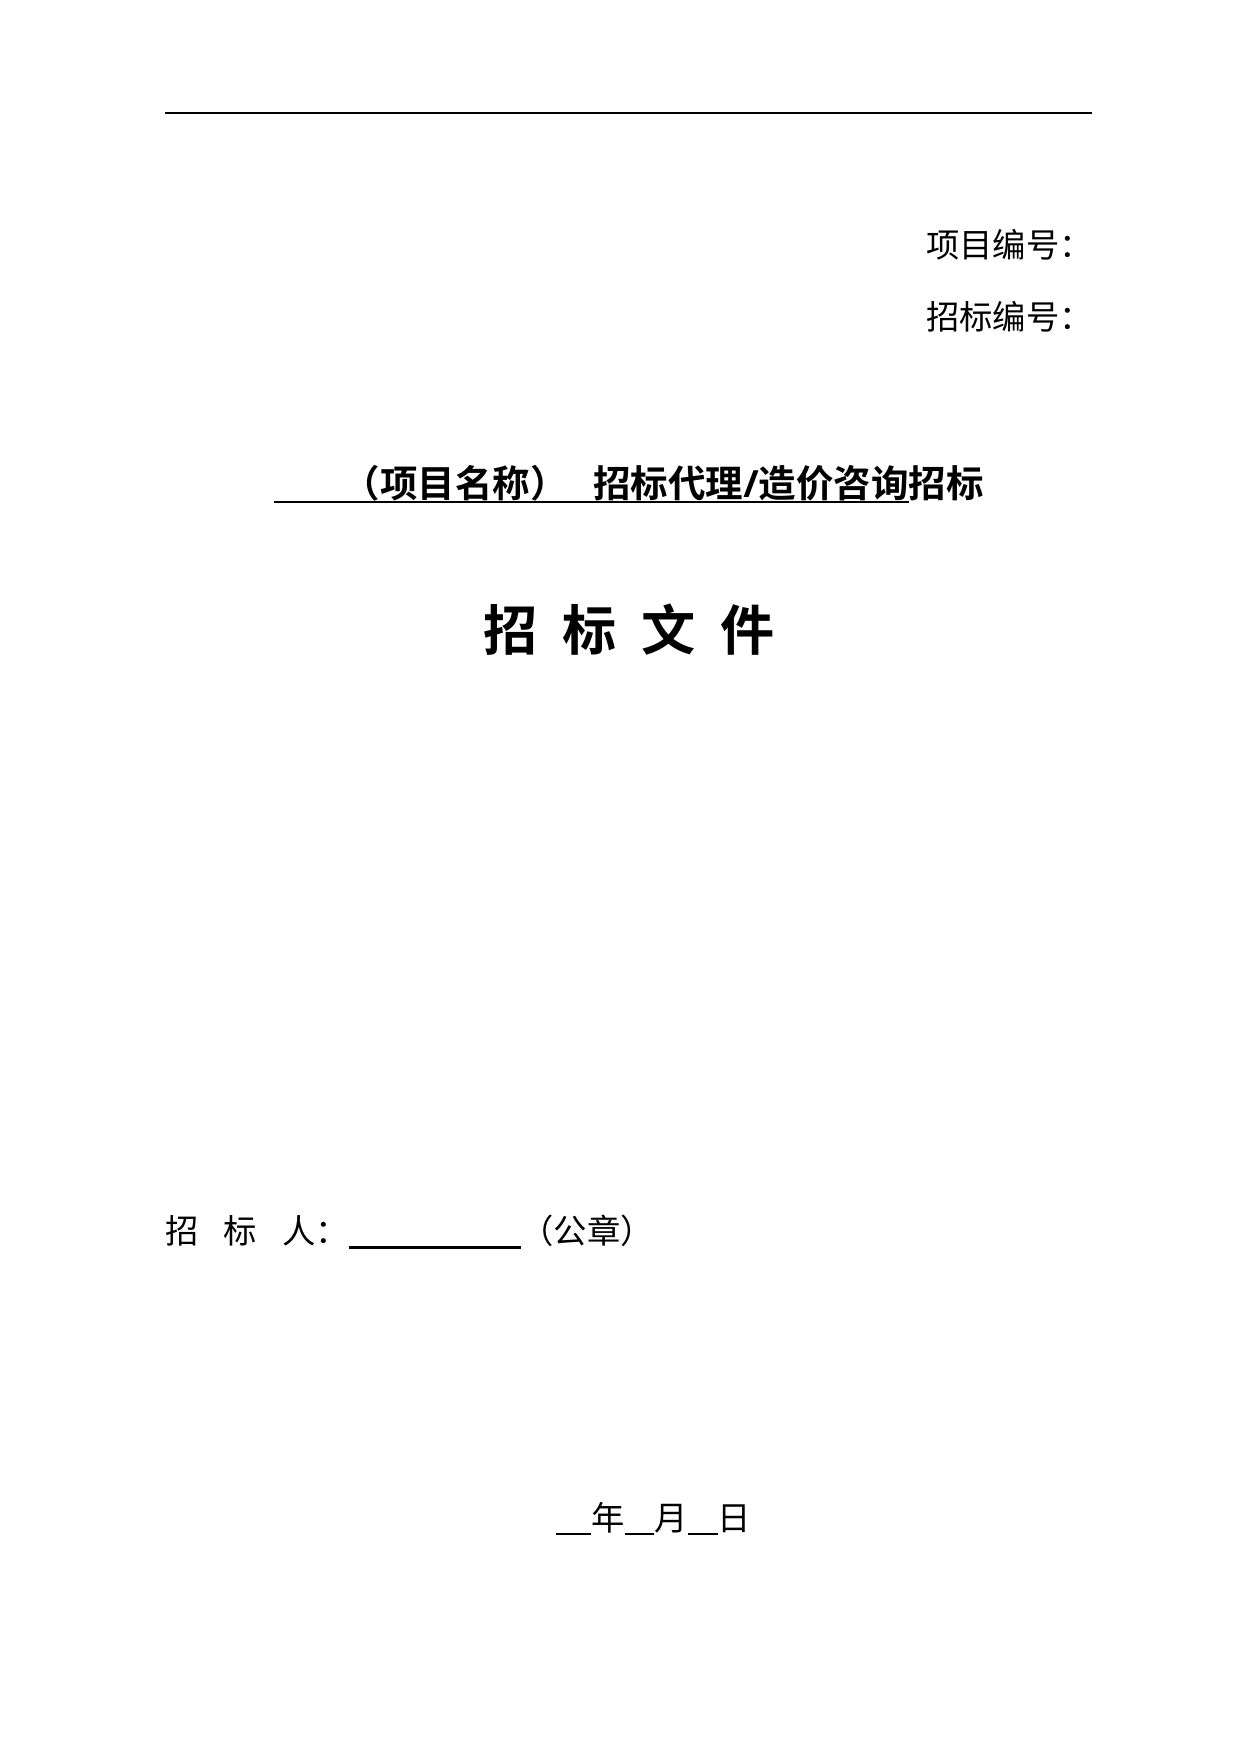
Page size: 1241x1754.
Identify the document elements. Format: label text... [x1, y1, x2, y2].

text 招 标 文 件 [165, 588, 1092, 666]
text 招标人： （公章） [165, 1160, 1092, 1264]
text 项目编号： [165, 218, 1092, 267]
text 年 月 日 [165, 1491, 1092, 1539]
text 招标编号： [165, 291, 1092, 339]
text （项目名称） 招标代理/造价咨询招标 [165, 454, 1092, 508]
